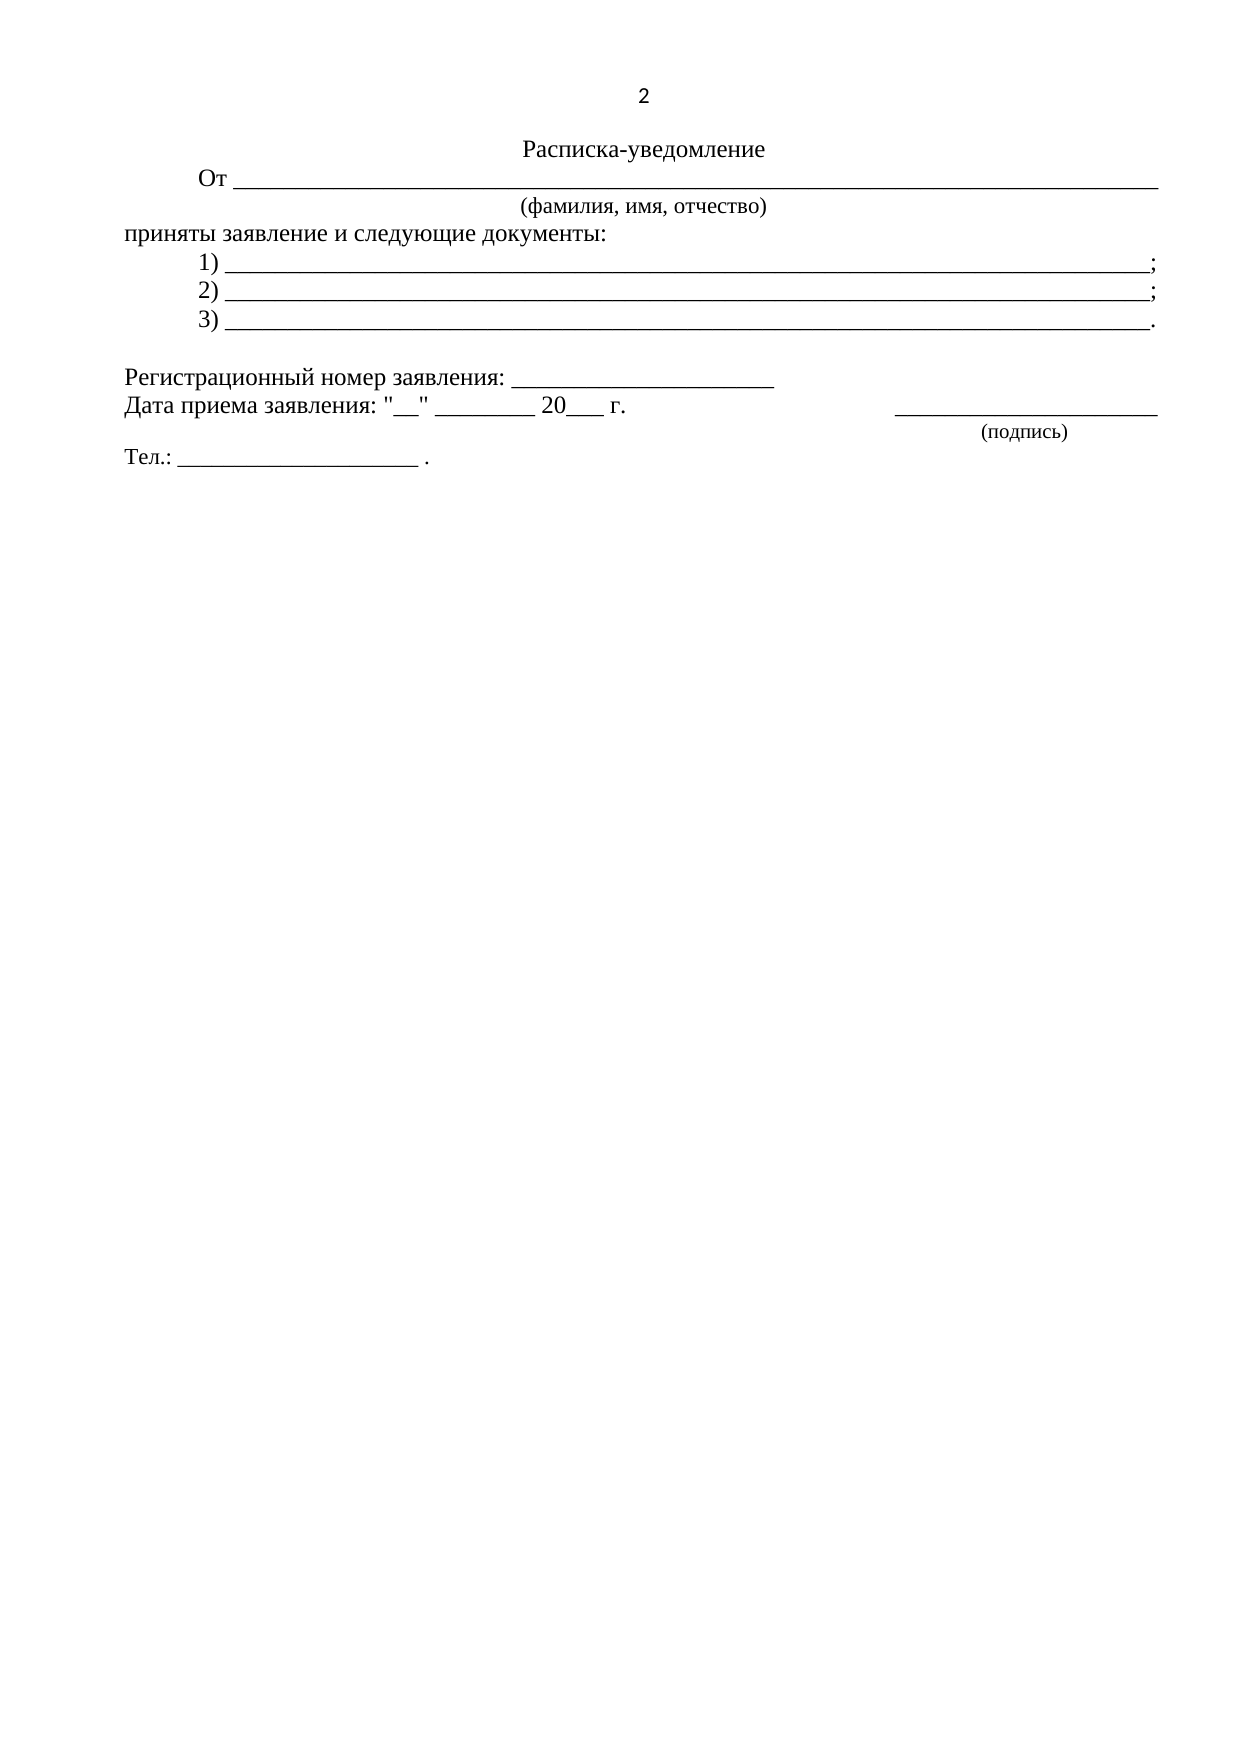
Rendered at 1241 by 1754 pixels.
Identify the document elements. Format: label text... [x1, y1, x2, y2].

text приняты заявление и следующие документы: [124, 218, 1163, 247]
text 1) __________________________________________________________________________; [124, 247, 1163, 276]
text (подпись) [124, 419, 1163, 443]
text 3) __________________________________________________________________________. [124, 304, 1163, 333]
text Расписка-уведомление [124, 134, 1163, 163]
text Тел.: _____________________ . [124, 443, 1163, 470]
text 2) __________________________________________________________________________; [124, 276, 1163, 304]
text (фамилия, имя, отчество) [124, 192, 1163, 218]
text От __________________________________________________________________________ [124, 163, 1163, 192]
text Дата приема заявления: "__" ________ 20___ г. _____________________ [124, 391, 1163, 419]
text Регистрационный номер заявления: _____________________ [124, 362, 1163, 391]
